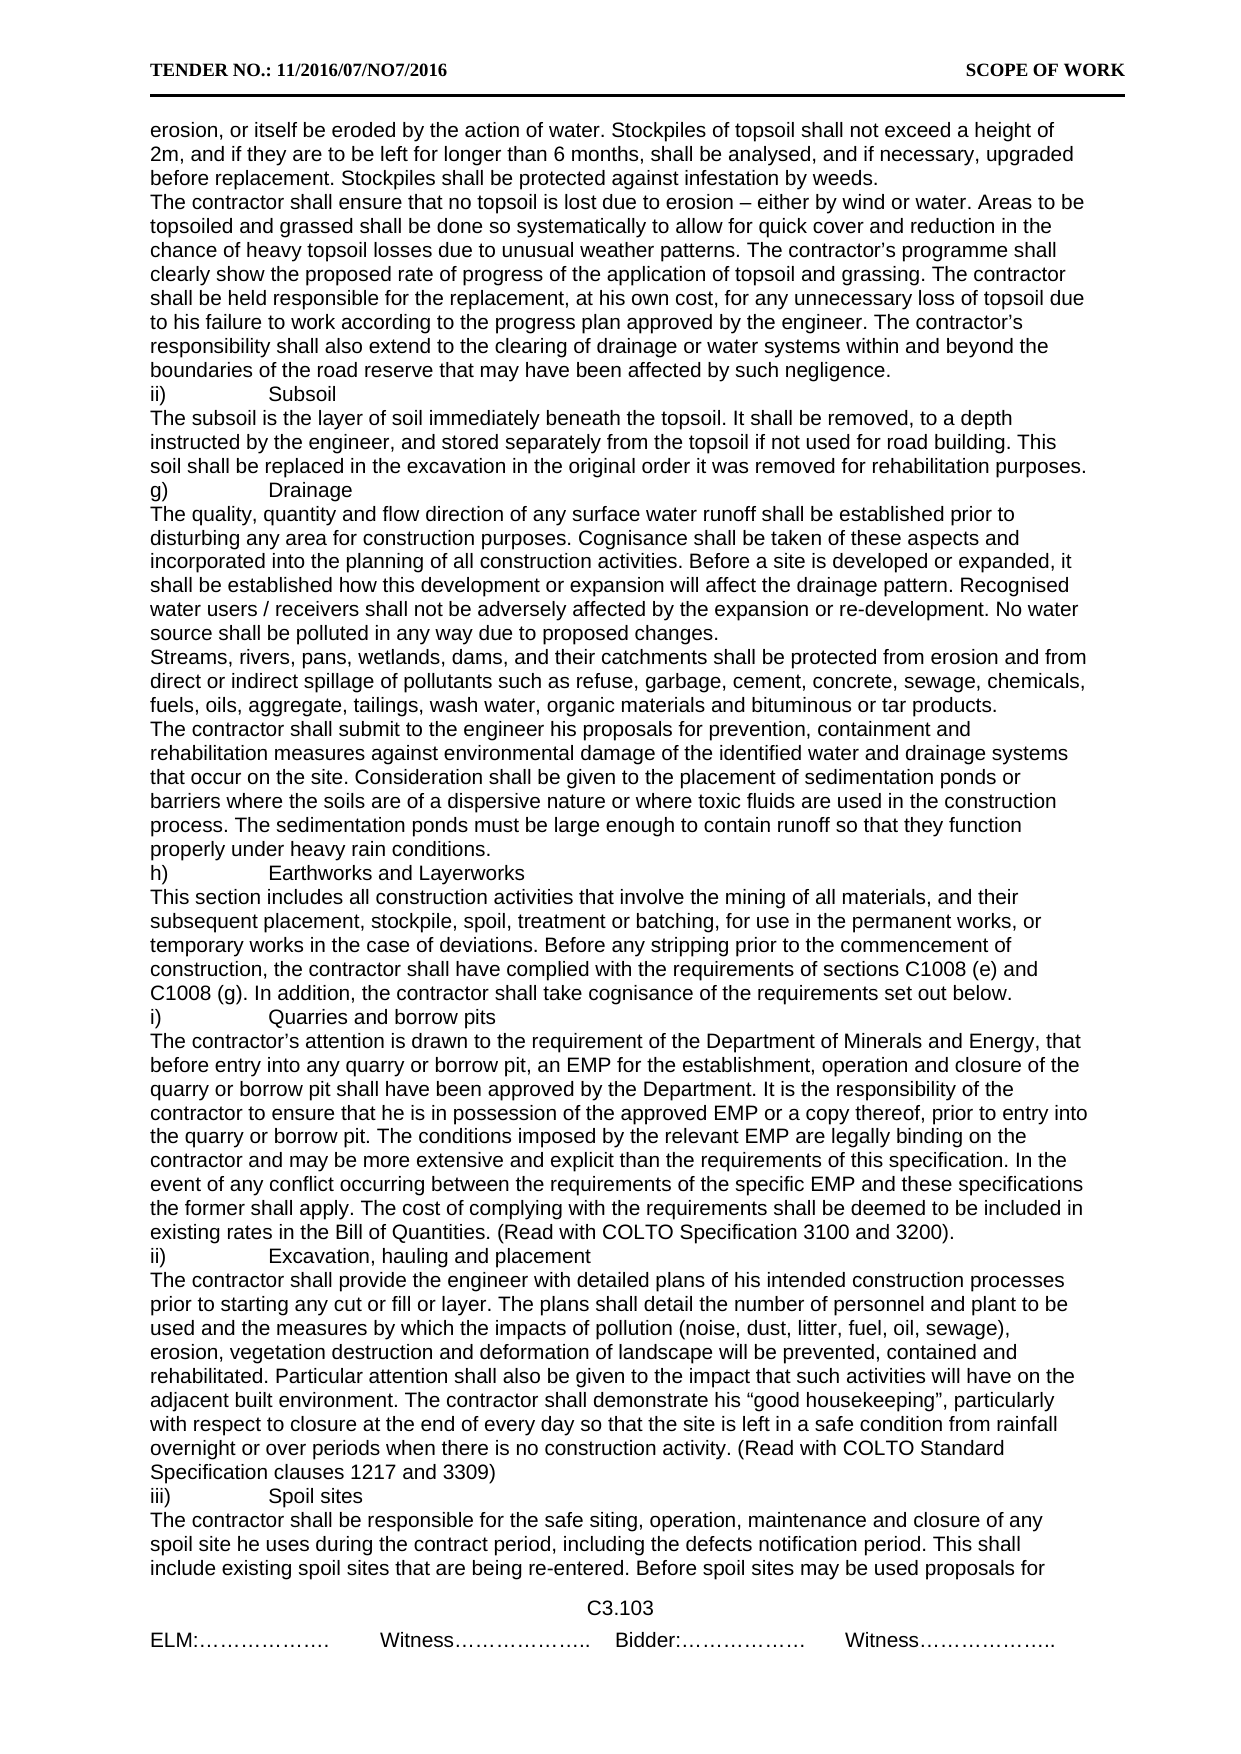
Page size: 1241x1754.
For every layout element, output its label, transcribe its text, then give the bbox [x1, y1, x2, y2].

text This section includes all construction activities that involve the mining of all materials, and their subsequent placement, stockpile, spoil, treatment or batching, for use in the permanent works, or temporary works in the case of deviations. Before any stripping prior to the commencement of construction, the contractor shall have complied with the requirements of sections C1008 (e) and C1008 (g). In addition, the contractor shall take cognisance of the requirements set out below. [150, 885, 1090, 1004]
text The quality, quantity and flow direction of any surface water runoff shall be established prior to disturbing any area for construction purposes. Cognisance shall be taken of these aspects and incorporated into the planning of all construction activities. Before a site is developed or expanded, it shall be established how this development or expansion will affect the drainage pattern. Recognised water users / receivers shall not be adversely affected by the expansion or re-development. No water source shall be polluted in any way due to proposed changes. [150, 501, 1090, 645]
text i) Quarries and borrow pits [150, 1004, 1090, 1028]
text The contractor shall submit to the engineer his proposals for prevention, containment and rehabilitation measures against environmental damage of the identified water and drainage systems that occur on the site. Consideration shall be given to the placement of sedimentation ponds or barriers where the soils are of a dispersive nature or where toxic fluids are used in the construction process. The sedimentation ponds must be large enough to contain runoff so that they function properly under heavy rain conditions. [150, 717, 1090, 861]
text ii) Subsoil [150, 382, 1090, 406]
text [150, 1508, 1090, 1579]
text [150, 118, 1090, 190]
text The contractor shall ensure that no topsoil is lost due to erosion – either by wind or water. Areas to be topsoiled and grassed shall be done so systematically to allow for quick cover and reduction in the chance of heavy topsoil losses due to unusual weather patterns. The contractor’s programme shall clearly show the proposed rate of progress of the application of topsoil and grassing. The contractor shall be held responsible for the replacement, at his own cost, for any unnecessary loss of topsoil due to his failure to work according to the progress plan approved by the engineer. The contractor’s responsibility shall also extend to the clearing of drainage or water systems within and beyond the boundaries of the road reserve that may have been affected by such negligence. [150, 190, 1090, 382]
text The contractor shall provide the engineer with detailed plans of his intended construction processes prior to starting any cut or fill or layer. The plans shall detail the number of personnel and plant to be used and the measures by which the impacts of pollution (noise, dust, litter, fuel, oil, sewage), erosion, vegetation destruction and deformation of landscape will be prevented, contained and rehabilitated. Particular attention shall also be given to the impact that such activities will have on the adjacent built environment. The contractor shall demonstrate his “good housekeeping”, particularly with respect to closure at the end of every day so that the site is left in a safe condition from rainfall overnight or over periods when there is no construction activity. (Read with COLTO Standard Specification clauses 1217 and 3309) [150, 1268, 1090, 1484]
text h) Earthworks and Layerworks [150, 861, 1090, 885]
text g) Drainage [150, 477, 1090, 501]
text The subsoil is the layer of soil immediately beneath the topsoil. It shall be removed, to a depth instructed by the engineer, and stored separately from the topsoil if not used for road building. This soil shall be replaced in the excavation in the original order it was removed for rehabilitation purposes. [150, 406, 1090, 477]
text iii) Spoil sites [150, 1484, 1090, 1508]
text ii) Excavation, hauling and placement [150, 1244, 1090, 1268]
text Streams, rivers, pans, wetlands, dams, and their catchments shall be protected from erosion and from direct or indirect spillage of pollutants such as refuse, garbage, cement, concrete, sewage, chemicals, fuels, oils, aggregate, tailings, wash water, organic materials and bituminous or tar products. [150, 645, 1090, 717]
text The contractor’s attention is drawn to the requirement of the Department of Minerals and Energy, that before entry into any quarry or borrow pit, an for the establishment, operation and closure of the quarry or borrow pit shall have been approved by the Department. It is the responsibility of the contractor to ensure that he is in possession of the approved or a copy thereof, prior to entry into the quarry or borrow pit. The conditions imposed by the relevant are legally binding on the contractor and may be more extensive and explicit than the requirements of this specification. In the event of any conflict occurring between the requirements of the specific and these specifications the former shall apply. The cost of complying with the requirements shall be deemed to be included in existing rates in the Bill of Quantities. (Read with COLTO Specification 3100 and 3200). [150, 1028, 1090, 1244]
